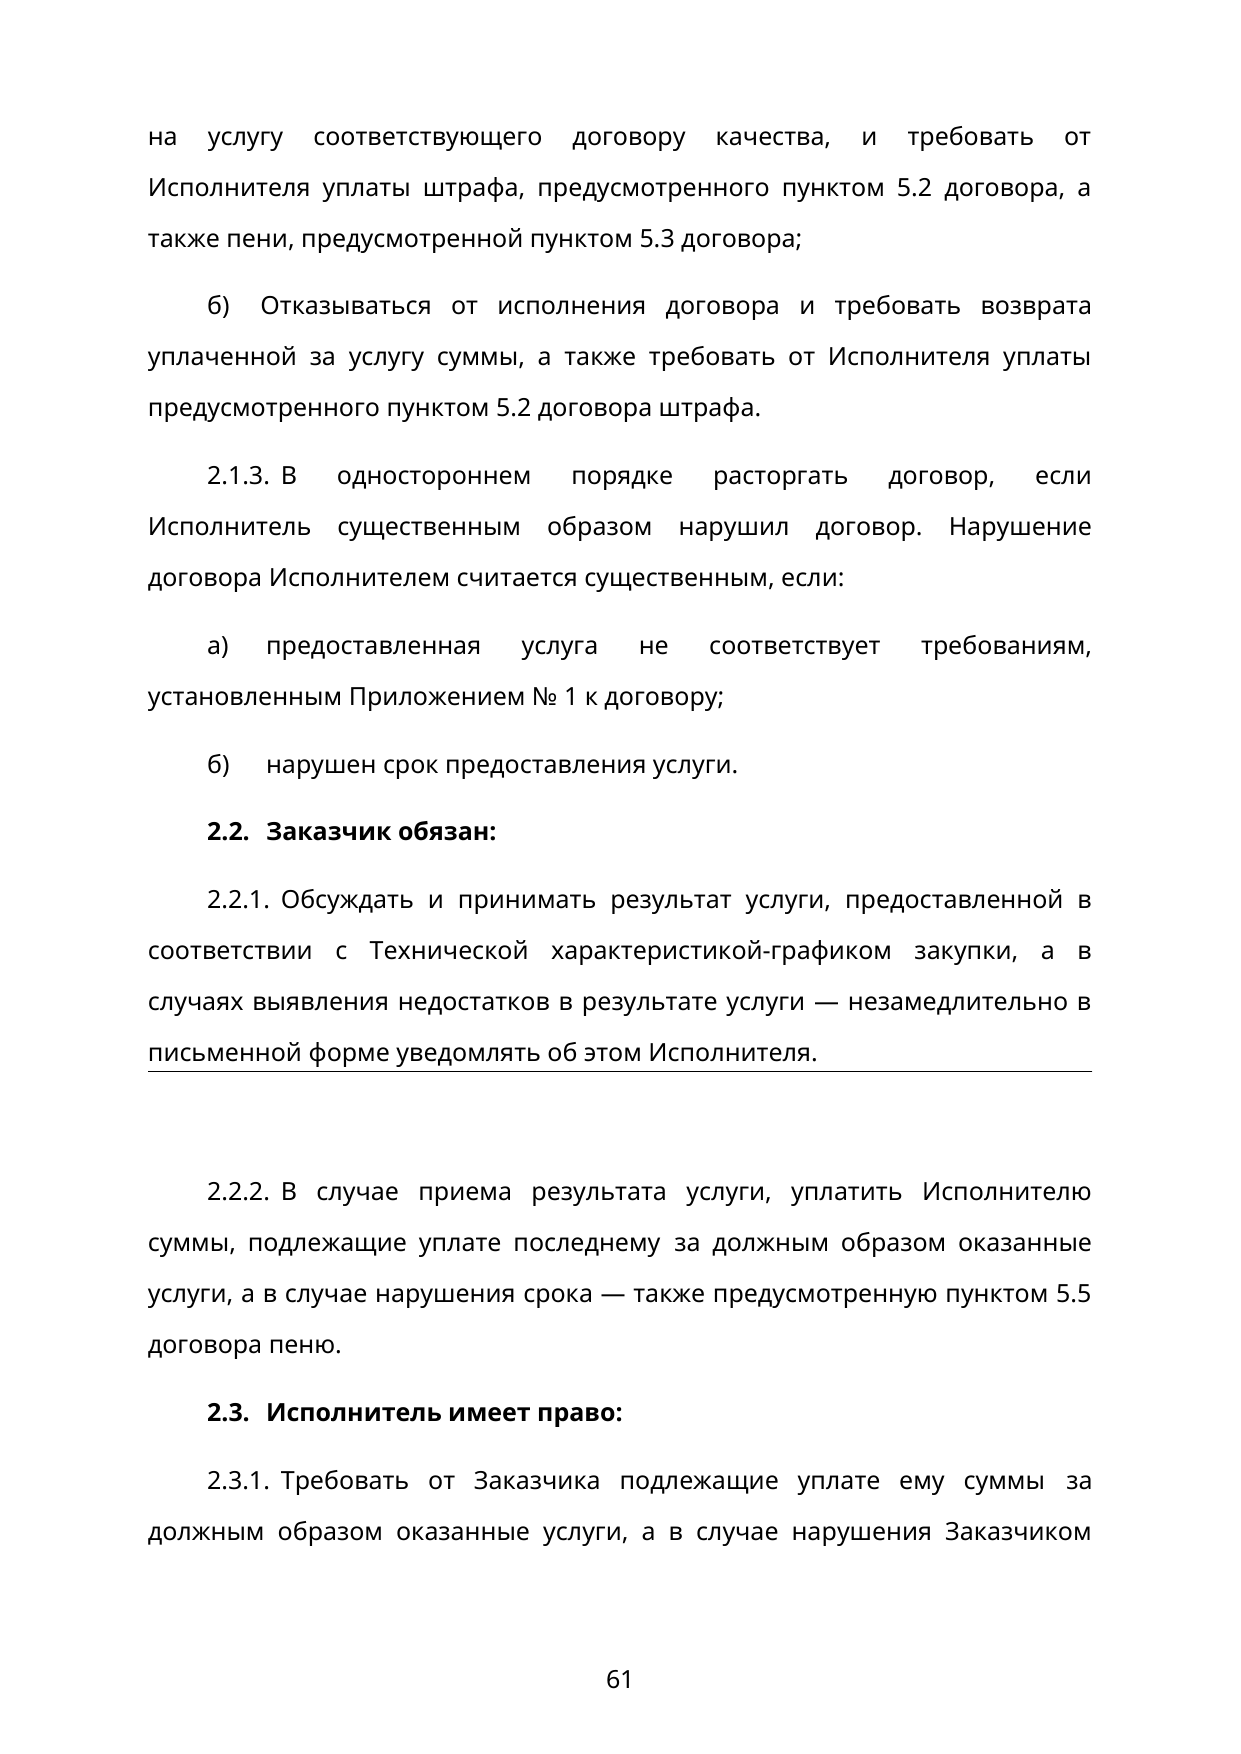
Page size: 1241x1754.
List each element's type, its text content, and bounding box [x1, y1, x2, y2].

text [148, 1462, 1092, 1547]
text а) предоставленная услуга не соответствует требованиям, установленным Приложением № 1 к договору; [148, 627, 1092, 713]
text б) Отказываться от исполнения договора и требовать возврата уплаченной за услугу суммы, а также требовать от Исполнителя уплаты предусмотренного пунктом 5.2 договора штрафа. [148, 288, 1092, 424]
text 2.3. Исполнитель имеет право: [148, 1395, 1092, 1429]
text 2.2.1. Обсуждать и принимать результат услуги, предоставленной в соответствии с Технической характеристикой-графиком закупки, а в случаях выявления недостатков в результате услуги — незамедлительно в письменной форме уведомлять об этом Исполнителя. [148, 882, 1092, 1071]
text 2.2. Заказчик обязан: [148, 814, 1092, 848]
text 2.1.3. В одностороннем порядке расторгать договор, если Исполнитель существенным образом нарушил договор. Нарушение договора Исполнителем считается существенным, если: [148, 458, 1092, 594]
text 2.2.2. В случае приема результата услуги, уплатить Исполнителю суммы, подлежащие уплате последнему за должным образом оказанные услуги, а в случае нарушения срока — также предусмотренную пунктом 5.5 договора пеню. [148, 1174, 1092, 1361]
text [148, 118, 1092, 254]
text б) нарушен срок предоставления услуги. [148, 746, 1092, 780]
